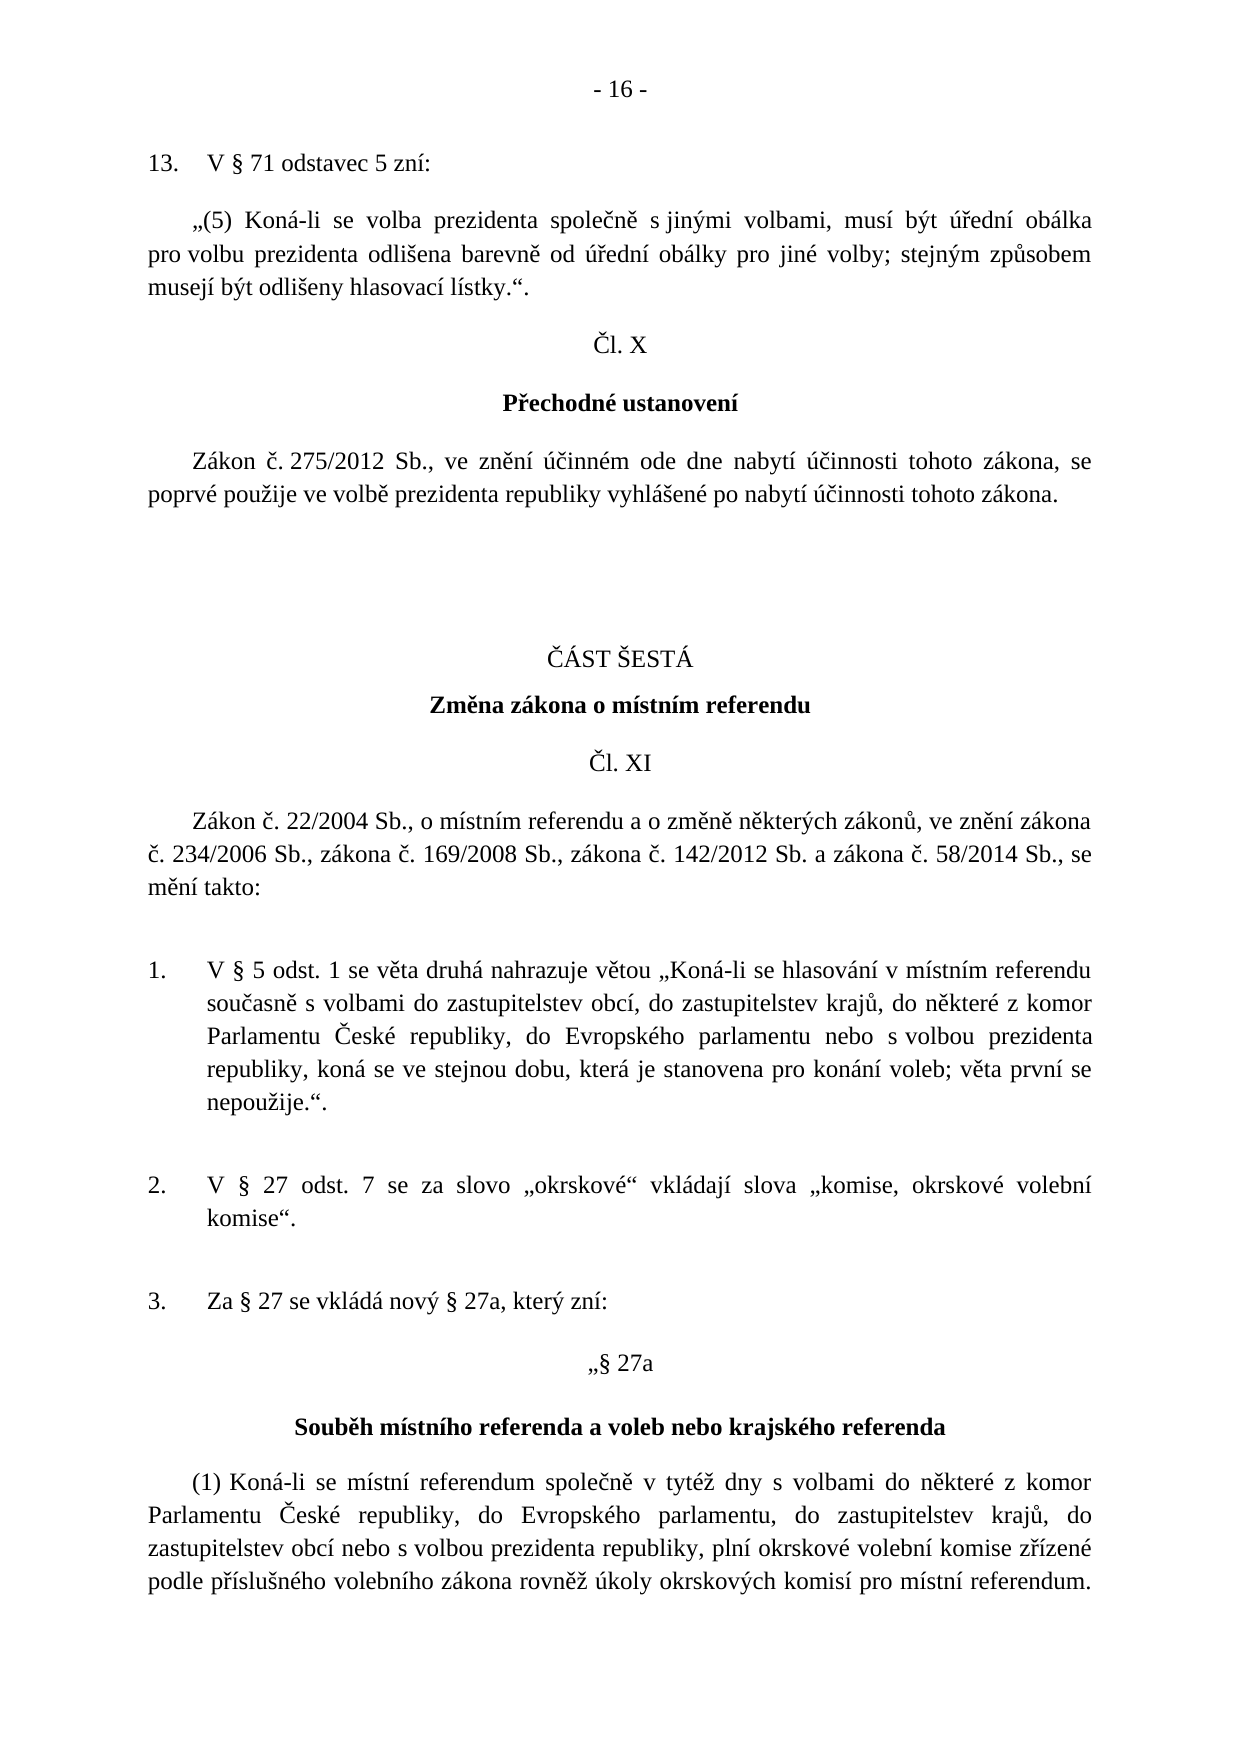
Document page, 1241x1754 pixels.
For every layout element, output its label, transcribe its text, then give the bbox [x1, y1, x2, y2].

text Zákon č. 275/2012 Sb., ve znění účinném ode dne nabytí účinnosti tohoto zákona, se poprvé použije ve volbě prezidenta republiky vyhlášené po nabytí účinnosti tohoto zákona. [148, 446, 1093, 507]
text Souběh místního referenda a voleb nebo krajského referenda [148, 1412, 1093, 1441]
text Přechodné ustanovení [148, 388, 1093, 416]
list V § 5 odst. 1 se věta druhá nahrazuje větou „Koná-li se hlasování v místním referendu současně s volbami do zastupitelstev obcí, do zastupitelstev krajů, do některé z komor Parlamentu České republiky, do Evropského parlamentu nebo s volbou prezidenta republiky, koná se ve stejnou dobu, která je stanovena pro konání voleb; věta první se nepoužije.“. [148, 955, 1093, 1116]
text Čl. XI [148, 748, 1093, 777]
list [148, 1467, 1093, 1594]
text Čl. X [148, 330, 1093, 358]
text V § 27 odst. 7 se za slovo „okrskové“ vkládají slova „komise, okrskové volební komise“. [148, 1170, 1093, 1232]
text „§ 27a [148, 1348, 1093, 1377]
text Zákon č. 22/2004 Sb., o místním referendu a o změně některých zákonů, ve znění zákona č. 234/2006 Sb., zákona č. 169/2008 Sb., zákona č. 142/2012 Sb. a zákona č. 58/2014 Sb., se mění takto: [148, 806, 1093, 901]
text „(5) Koná-li se volba prezidenta společně s jinými volbami, musí být úřední obálka pro volbu prezidenta odlišena barevně od úřední obálky pro jiné volby; stejným způsobem musejí být odlišeny hlasovací lístky.“. [148, 206, 1093, 300]
text V § 71 odstavec 5 zní: [148, 148, 1093, 176]
text Za § 27 se vkládá nový § 27a, který zní: [148, 1286, 1093, 1315]
text Změna zákona o místním referendu [148, 690, 1093, 719]
text ČÁST ŠESTÁ [148, 644, 1093, 673]
